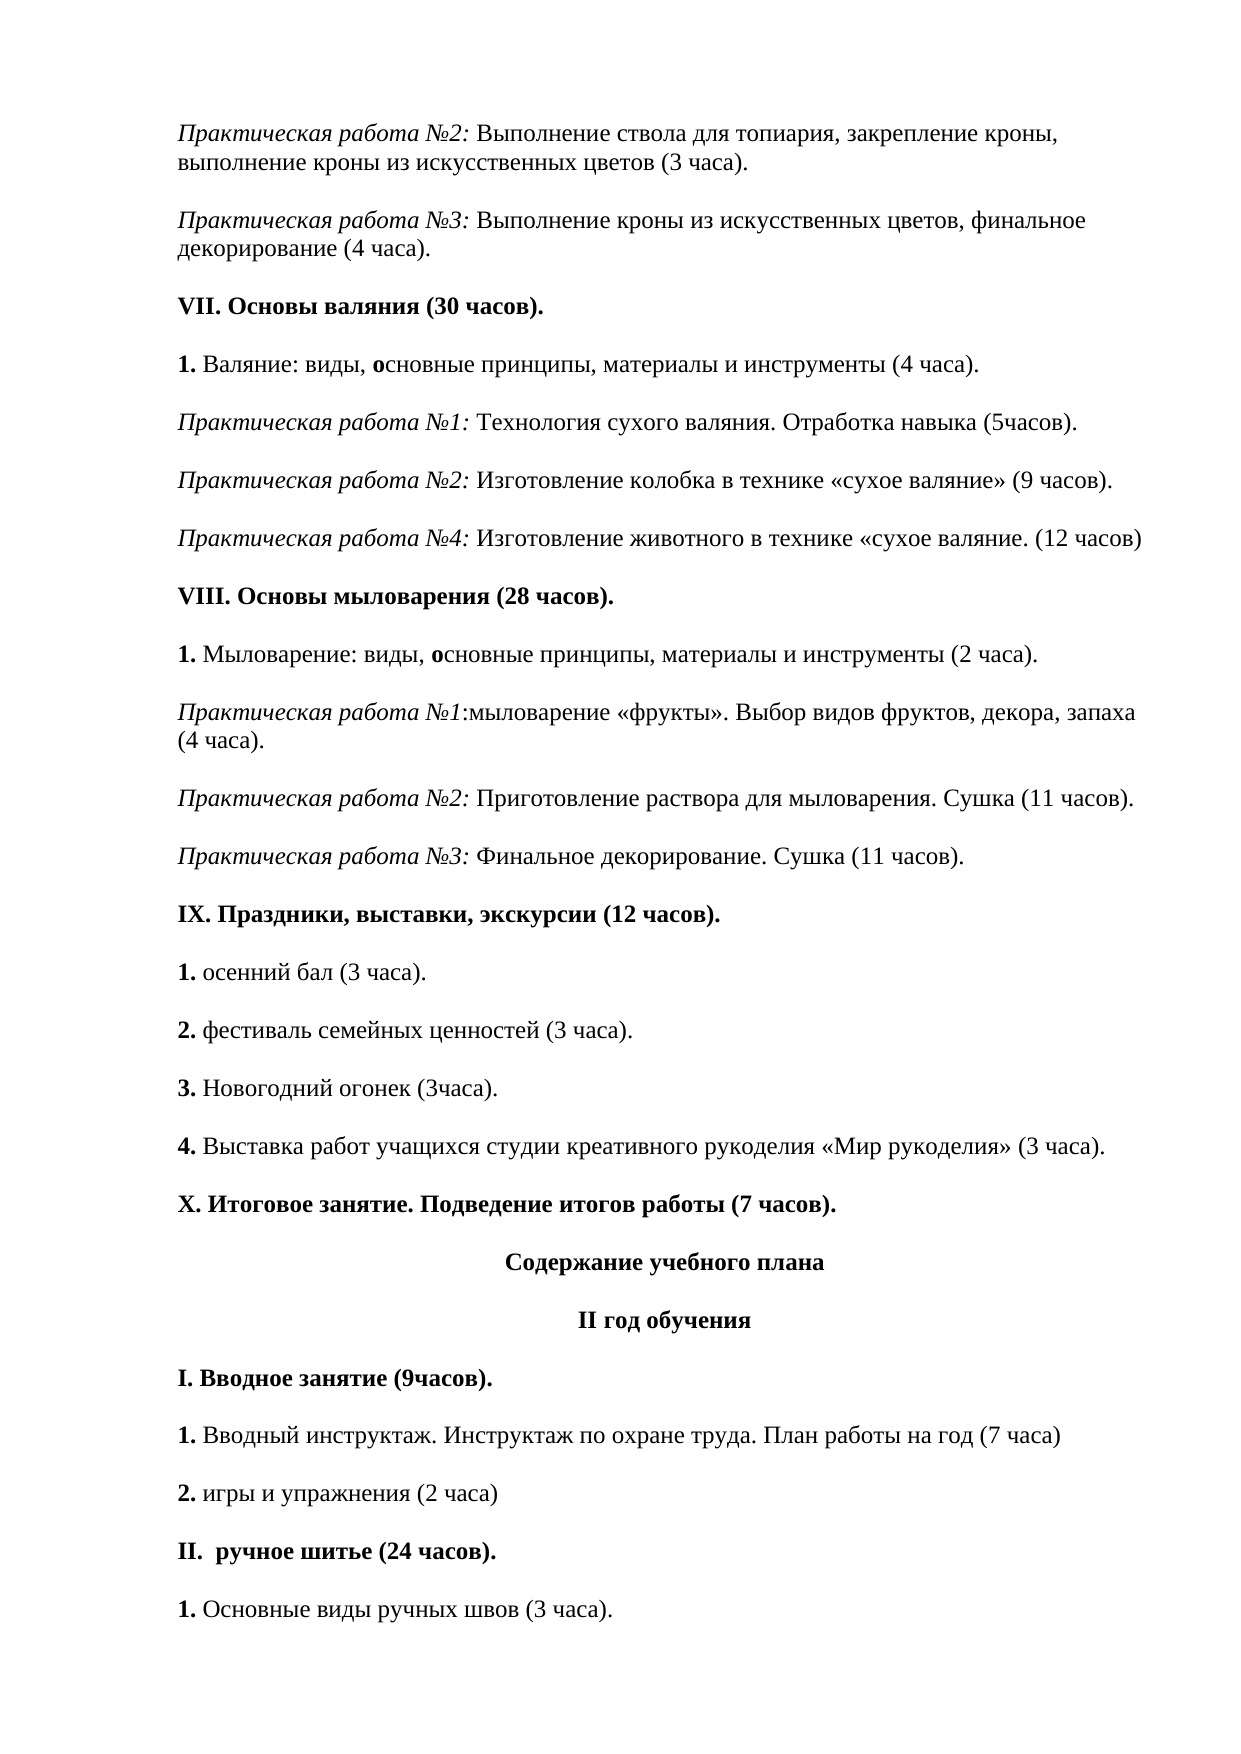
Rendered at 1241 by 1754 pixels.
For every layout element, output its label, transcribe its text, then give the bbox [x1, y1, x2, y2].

text Практическая работа №2: Выполнение ствола для топиария, закрепление кроны, выполнение кроны из искусственных цветов (3 часа). [177, 118, 1152, 176]
text 2. игры и упражнения (2 часа) [177, 1478, 1152, 1507]
text 1. Мыловарение: виды, основные принципы, материалы и инструменты (2 часа). [177, 639, 1152, 668]
text Практическая работа №2: Приготовление раствора для мыловарения. Сушка (11 часов). [177, 783, 1152, 812]
text VII. Основы валяния (30 часов). [177, 291, 1152, 320]
text Практическая работа №1:мыловарение «фрукты». Выбор видов фруктов, декора, запаха (4 часа). [177, 697, 1152, 754]
text X. Итоговое занятие. Подведение итогов работы (7 часов). [177, 1189, 1152, 1218]
text 1. Валяние: виды, основные принципы, материалы и инструменты (4 часа). [177, 349, 1152, 378]
text Содержание учебного плана [177, 1247, 1152, 1276]
text Практическая работа №4: Изготовление животного в технике «сухое валяние. (12 часов) [177, 523, 1152, 552]
text II. ручное шитье (24 часов). [177, 1536, 1152, 1565]
text Практическая работа №3: Выполнение кроны из искусственных цветов, финальное декорирование (4 часа). [177, 205, 1152, 262]
text II год обучения [177, 1305, 1152, 1333]
text 2. фестиваль семейных ценностей (3 часа). [177, 1015, 1152, 1044]
text Практическая работа №2: Изготовление колобка в технике «сухое валяние» (9 часов). [177, 465, 1152, 494]
text VIII. Основы мыловарения (28 часов). [177, 581, 1152, 610]
text 3. Новогодний огонек (3часа). [177, 1073, 1152, 1102]
text Практическая работа №3: Финальное декорирование. Сушка (11 часов). [177, 841, 1152, 870]
text IX. Праздники, выставки, экскурсии (12 часов). [177, 899, 1152, 928]
text Практическая работа №1: Технология сухого валяния. Отработка навыка (5часов). [177, 407, 1152, 436]
text 1. Вводный инструктаж. Инструктаж по охране труда. План работы на год (7 часа) [177, 1421, 1152, 1449]
text 4. Выставка работ учащихся студии креативного рукоделия «Мир рукоделия» (3 часа). [177, 1131, 1152, 1160]
text 1. Основные виды ручных швов (3 часа). [177, 1594, 1152, 1623]
text 1. осенний бал (3 часа). [177, 957, 1152, 986]
text I. Вводное занятие (9часов). [177, 1363, 1152, 1391]
